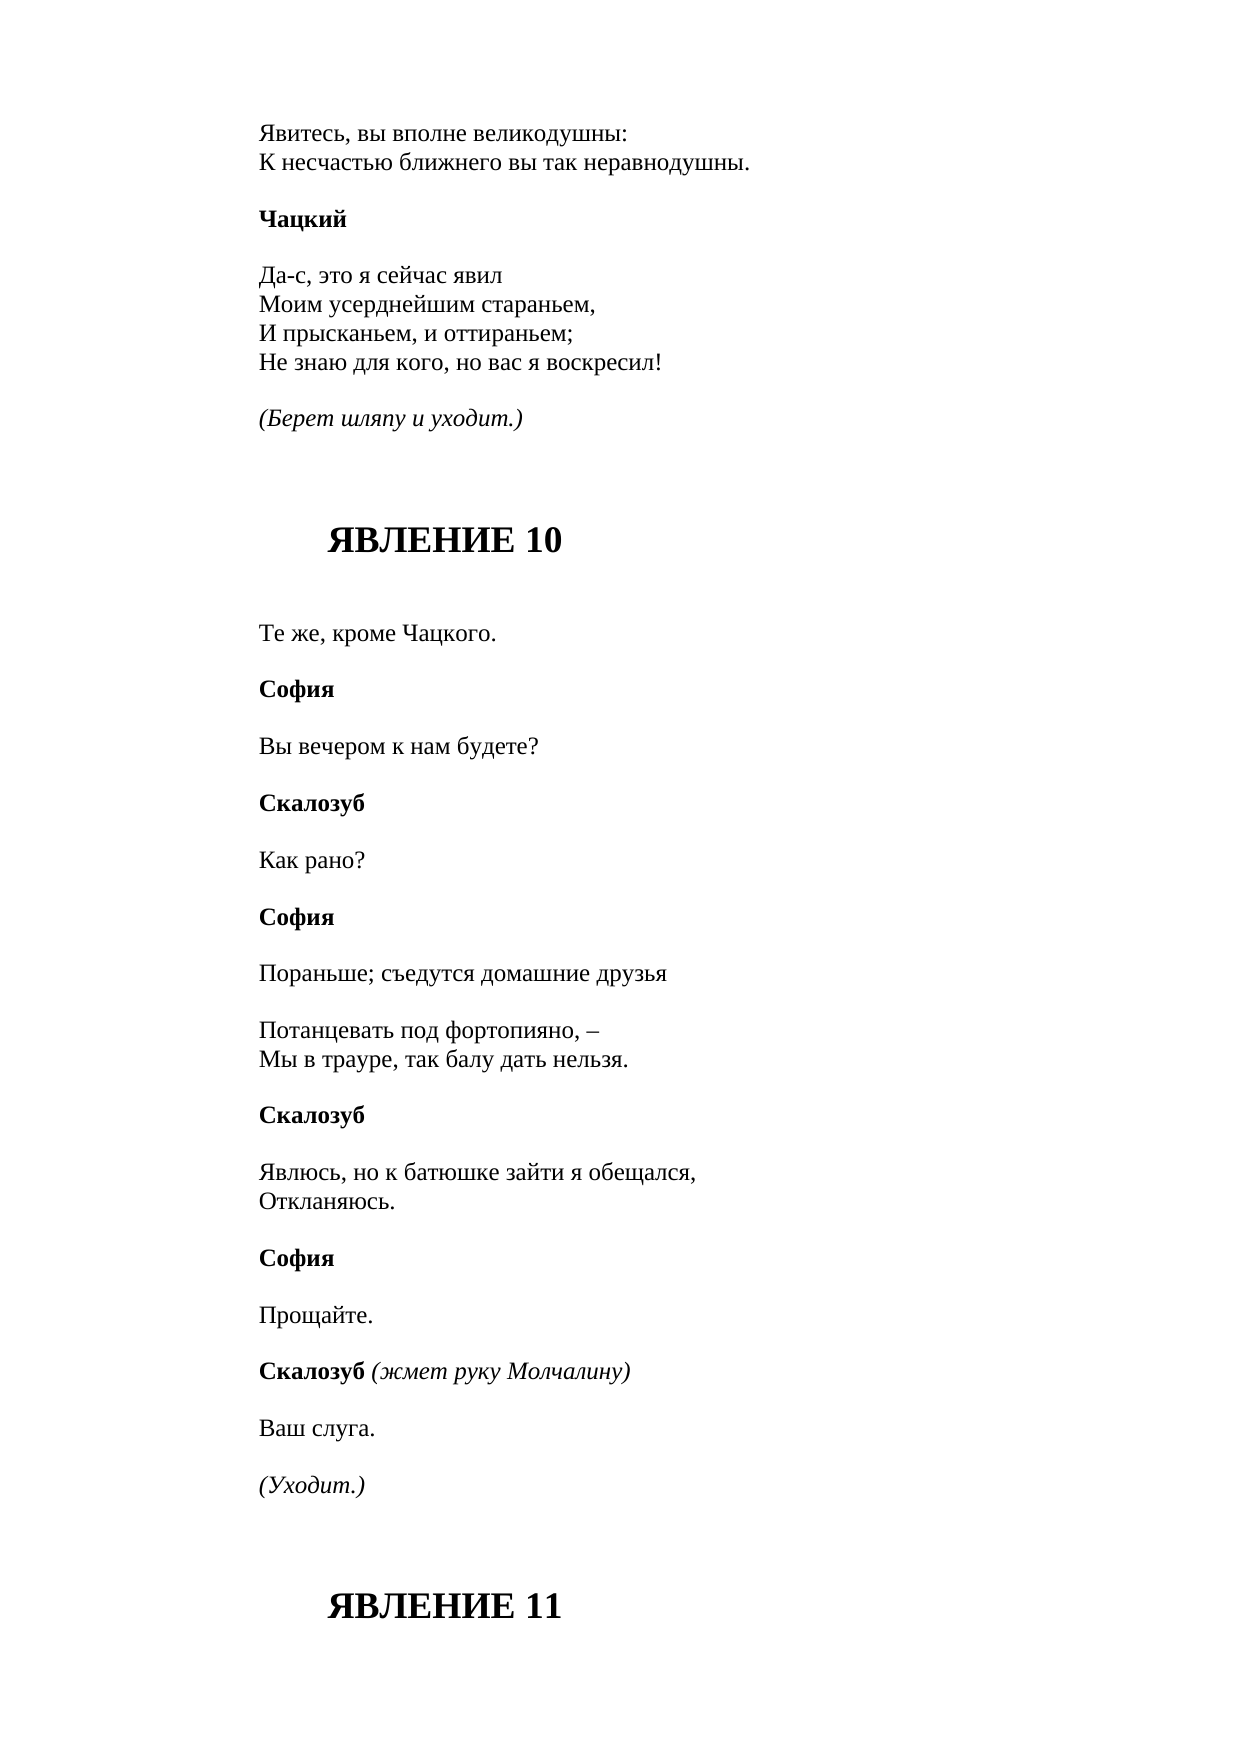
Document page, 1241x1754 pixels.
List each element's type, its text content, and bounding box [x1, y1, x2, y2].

text Чацкий [252, 204, 1152, 232]
text Ваш слуга. [252, 1413, 1152, 1442]
text Пораньше; съедутся домашние друзья [252, 958, 1152, 987]
text Моим усерднейшим стараньем, [252, 289, 1152, 318]
text Скалозуб (жмет руку Молчалину) [252, 1356, 1152, 1385]
text Не знаю для кого, но вас я воскресил! [252, 347, 1152, 375]
text (Берет шляпу и уходит.) [252, 403, 1152, 432]
text И прысканьем, и оттираньем; [252, 318, 1152, 347]
text Как рано? [252, 845, 1152, 873]
text София [252, 1243, 1152, 1272]
text Мы в трауре, так балу дать нельзя. [252, 1044, 1152, 1073]
text Те же, кроме Чацкого. [252, 618, 1152, 646]
text Явлюсь, но к батюшке зайти я обещался, [252, 1157, 1152, 1186]
text София [252, 674, 1152, 703]
text К несчастью ближнего вы так неравнодушны. [252, 147, 1152, 176]
text Скалозуб [252, 1101, 1152, 1129]
text Вы вечером к нам будете? [252, 731, 1152, 760]
text Прощайте. [252, 1300, 1152, 1328]
text ЯВЛЕНИЕ 11 [327, 1584, 1152, 1627]
text Откланяюсь. [252, 1186, 1152, 1215]
text Явитесь, вы вполне великодушны: [252, 118, 1152, 147]
text София [252, 902, 1152, 930]
text (Уходит.) [252, 1470, 1152, 1499]
text Да-с, это я сейчас явил [252, 260, 1152, 289]
text Скалозуб [252, 788, 1152, 817]
text Потанцевать под фортопияно, – [252, 1015, 1152, 1044]
text ЯВЛЕНИЕ 10 [327, 517, 1152, 561]
